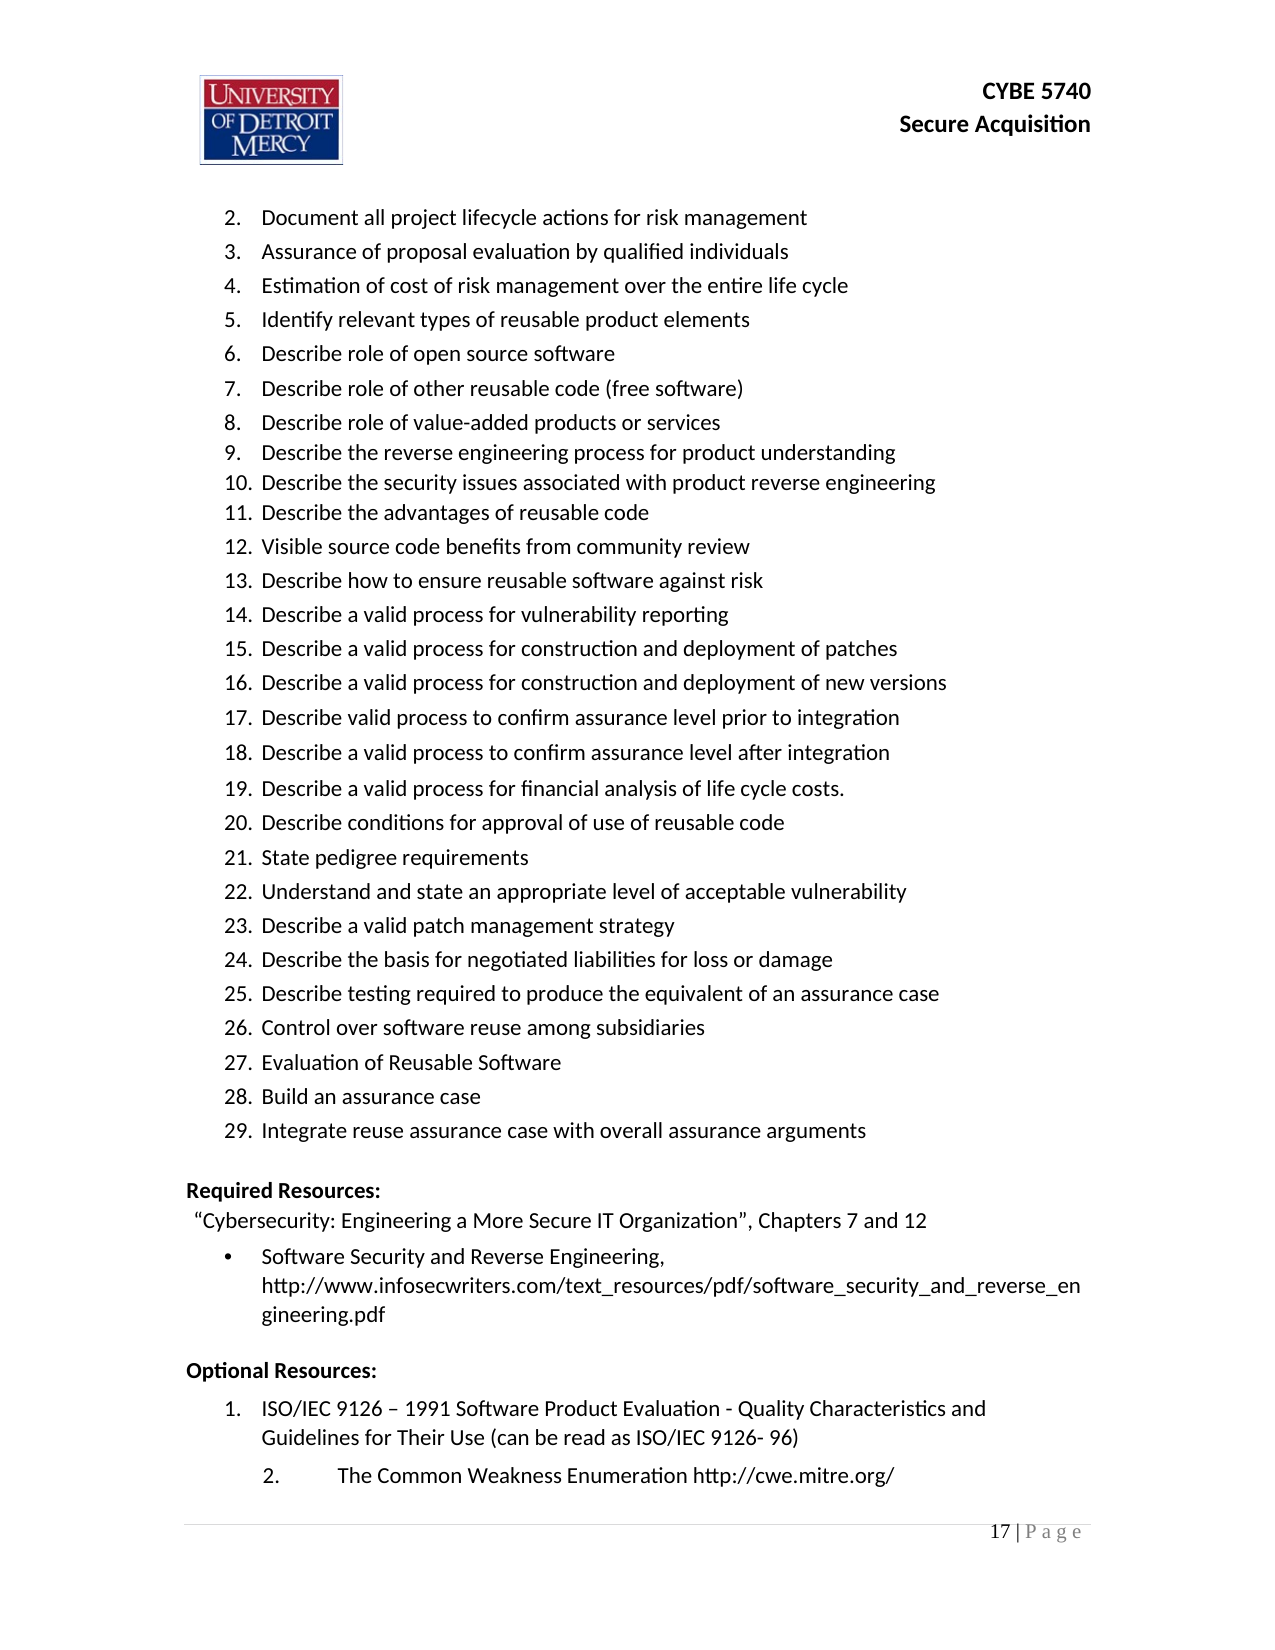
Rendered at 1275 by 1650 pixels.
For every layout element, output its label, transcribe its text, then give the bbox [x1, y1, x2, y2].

list Assurance of proposal evaluation by qualified individuals [224, 237, 1088, 265]
list Describe a valid process to confirm assurance level after integration [224, 738, 1088, 766]
list Build an assurance case [224, 1082, 1088, 1110]
list Describe conditions for approval of use of reusable code [224, 808, 1088, 836]
list Evaluation of Reusable Software [224, 1048, 1088, 1076]
list Describe role of value-added products or services [224, 408, 1088, 436]
text “Cybersecurity: Engineering a More Secure IT Organization”, Chapters 7 and 12 [188, 1206, 1091, 1234]
list Describe the basis for negotiated liabilities for loss or damage [224, 945, 1088, 973]
list Describe a valid process for financial analysis of life cycle costs. [224, 774, 1088, 802]
list Integrate reuse assurance case with overall assurance arguments [224, 1116, 1088, 1144]
list Describe how to ensure reusable software against risk [224, 566, 1088, 594]
list Describe a valid process for construction and deployment of new versions [224, 668, 1088, 696]
picture [199, 75, 344, 165]
list Describe testing required to produce the equivalent of an assurance case [224, 979, 1088, 1007]
list Document all project lifecycle actions for risk management [224, 203, 1088, 231]
list Describe valid process to confirm assurance level prior to integration [224, 703, 1088, 731]
list State pedigree requirements [224, 843, 1088, 871]
list Describe the advantages of reusable code [224, 498, 1088, 526]
list ISO/IEC 9126 – 1991 Software Product Evaluation - Quality Characteristics and Guidelines for Their Use (can be read as ISO/IEC 9126- 96) [224, 1394, 1088, 1451]
list Describe a valid process for vulnerability reporting [224, 600, 1088, 628]
list Describe the security issues associated with product reverse engineering [224, 468, 1088, 496]
list Describe role of other reusable code (free software) [224, 374, 1088, 402]
text Optional Resources: [186, 1356, 1091, 1384]
list Control over software reuse among subsidiaries [224, 1013, 1088, 1041]
list Describe role of open source software [224, 339, 1088, 368]
list Estimation of cost of risk management over the entire life cycle [224, 271, 1088, 299]
list Visible source code benefits from community review [224, 532, 1088, 560]
list Describe a valid patch management strategy [224, 911, 1088, 939]
list Describe the reverse engineering process for product understanding [224, 438, 1088, 466]
text Required Resources: [186, 1176, 1091, 1204]
list Identify relevant types of reusable product elements [224, 305, 1088, 333]
list The Common Weakness Enumeration http://cwe.mitre.org/ [262, 1461, 1088, 1489]
list Software Security and Reverse Engineering, http://www.infosecwriters.com/text_resources/pdf/software_security_and_reverse_en gineering.pdf [224, 1242, 1088, 1328]
list Understand and state an appropriate level of acceptable vulnerability [224, 877, 1088, 905]
list Describe a valid process for construction and deployment of patches [224, 634, 1088, 662]
